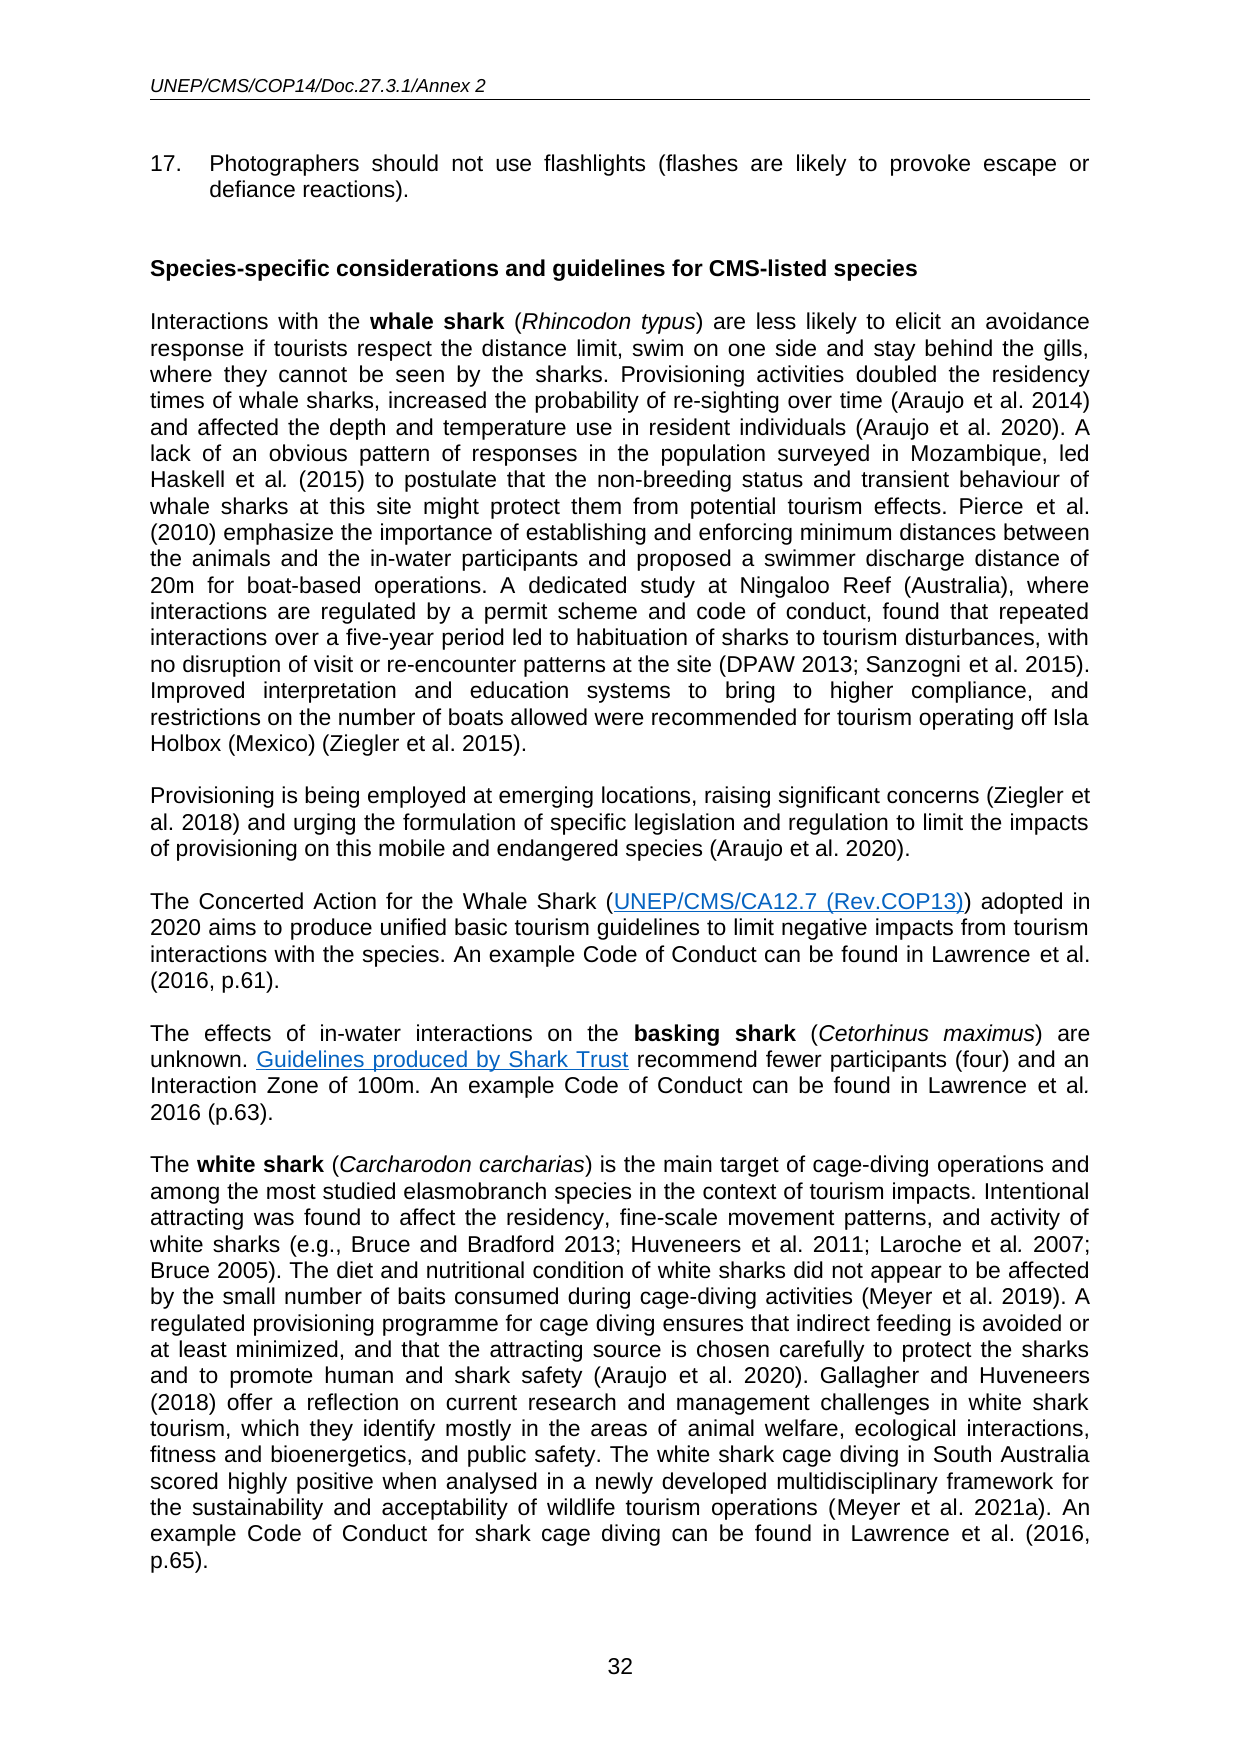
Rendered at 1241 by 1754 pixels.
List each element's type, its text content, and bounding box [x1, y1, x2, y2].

list Photographers should not use flashlights (flashes are likely to provoke escape or defiance reactions). [150, 150, 1090, 203]
text Species-specific considerations and guidelines for CMS-listed species [150, 255, 1090, 282]
text The white shark (Carcharodon carcharias) is the main target of cage-diving operations and among the most studied elasmobranch species in the context of tourism impacts. Intentional attracting was found to affect the residency, fine-scale movement patterns, and activity of white sharks (e.g., Bruce and Bradford 2013; Huveneers et al. 2011; Laroche et al. 2007; Bruce 2005). The diet and nutritional condition of white sharks did not appear to be affected by the small number of baits consumed during cage-diving activities (Meyer et al. 2019). A regulated provisioning programme for cage diving ensures that indirect feeding is avoided or at least minimized, and that the attracting source is chosen carefully to protect the sharks and to promote human and shark safety (Araujo et al. 2020). Gallagher and Huveneers (2018) offer a reflection on current research and management challenges in white shark tourism, which they identify mostly in the areas of animal welfare, ecological interactions, fitness and bioenergetics, and public safety. The white shark cage diving in South Australia scored highly positive when analysed in a newly developed multidisciplinary framework for the sustainability and acceptability of wildlife tourism operations (Meyer et al. 2021a). An example Code of Conduct for shark cage diving can be found in Lawrence et al. (2016, p.65). [150, 1151, 1090, 1573]
text Interactions with the whale shark (Rhincodon typus) are less likely to elicit an avoidance response if tourists respect the distance limit, swim on one side and stay behind the gills, where they cannot be seen by the sharks. Provisioning activities doubled the residency times of whale sharks, increased the probability of re-sighting over time (Araujo et al. 2014) and affected the depth and temperature use in resident individuals (Araujo et al. 2020). A lack of an obvious pattern of responses in the population surveyed in Mozambique, led Haskell et al. (2015) to postulate that the non-breeding status and transient behaviour of whale sharks at this site might protect them from potential tourism effects. Pierce et al. (2010) emphasize the importance of establishing and enforcing minimum distances between the animals and the in-water participants and proposed a swimmer discharge distance of 20m for boat-based operations. A dedicated study at Ningaloo Reef (Australia), where interactions are regulated by a permit scheme and code of conduct, found that repeated interactions over a five-year period led to habituation of sharks to tourism disturbances, with no disruption of visit or re-encounter patterns at the site (DPAW 2013; Sanzogni et al. 2015). Improved interpretation and education systems to bring to higher compliance, and restrictions on the number of boats allowed were recommended for tourism operating off Isla Holbox (Mexico) (Ziegler et al. 2015). [150, 308, 1090, 756]
text The Concerted Action for the Whale Shark (UNEP/CMS/CA12.7 (Rev.COP13)) adopted in 2020 aims to produce unified basic tourism guidelines to limit negative impacts from tourism interactions with the species. An example Code of Conduct can be found in Lawrence et al. (2016, p.61). [150, 888, 1090, 993]
text Provisioning is being employed at emerging locations, raising significant concerns (Ziegler et al. 2018) and urging the formulation of specific legislation and regulation to limit the impacts of provisioning on this mobile and endangered species (Araujo et al. 2020). [150, 782, 1090, 862]
text The effects of in-water interactions on the basking shark (Cetorhinus maximus) are unknown. Guidelines produced by Shark Trust recommend fewer participants (four) and an Interaction Zone of 100m. An example Code of Conduct can be found in Lawrence et al. 2016 (p.63). [150, 1020, 1090, 1125]
